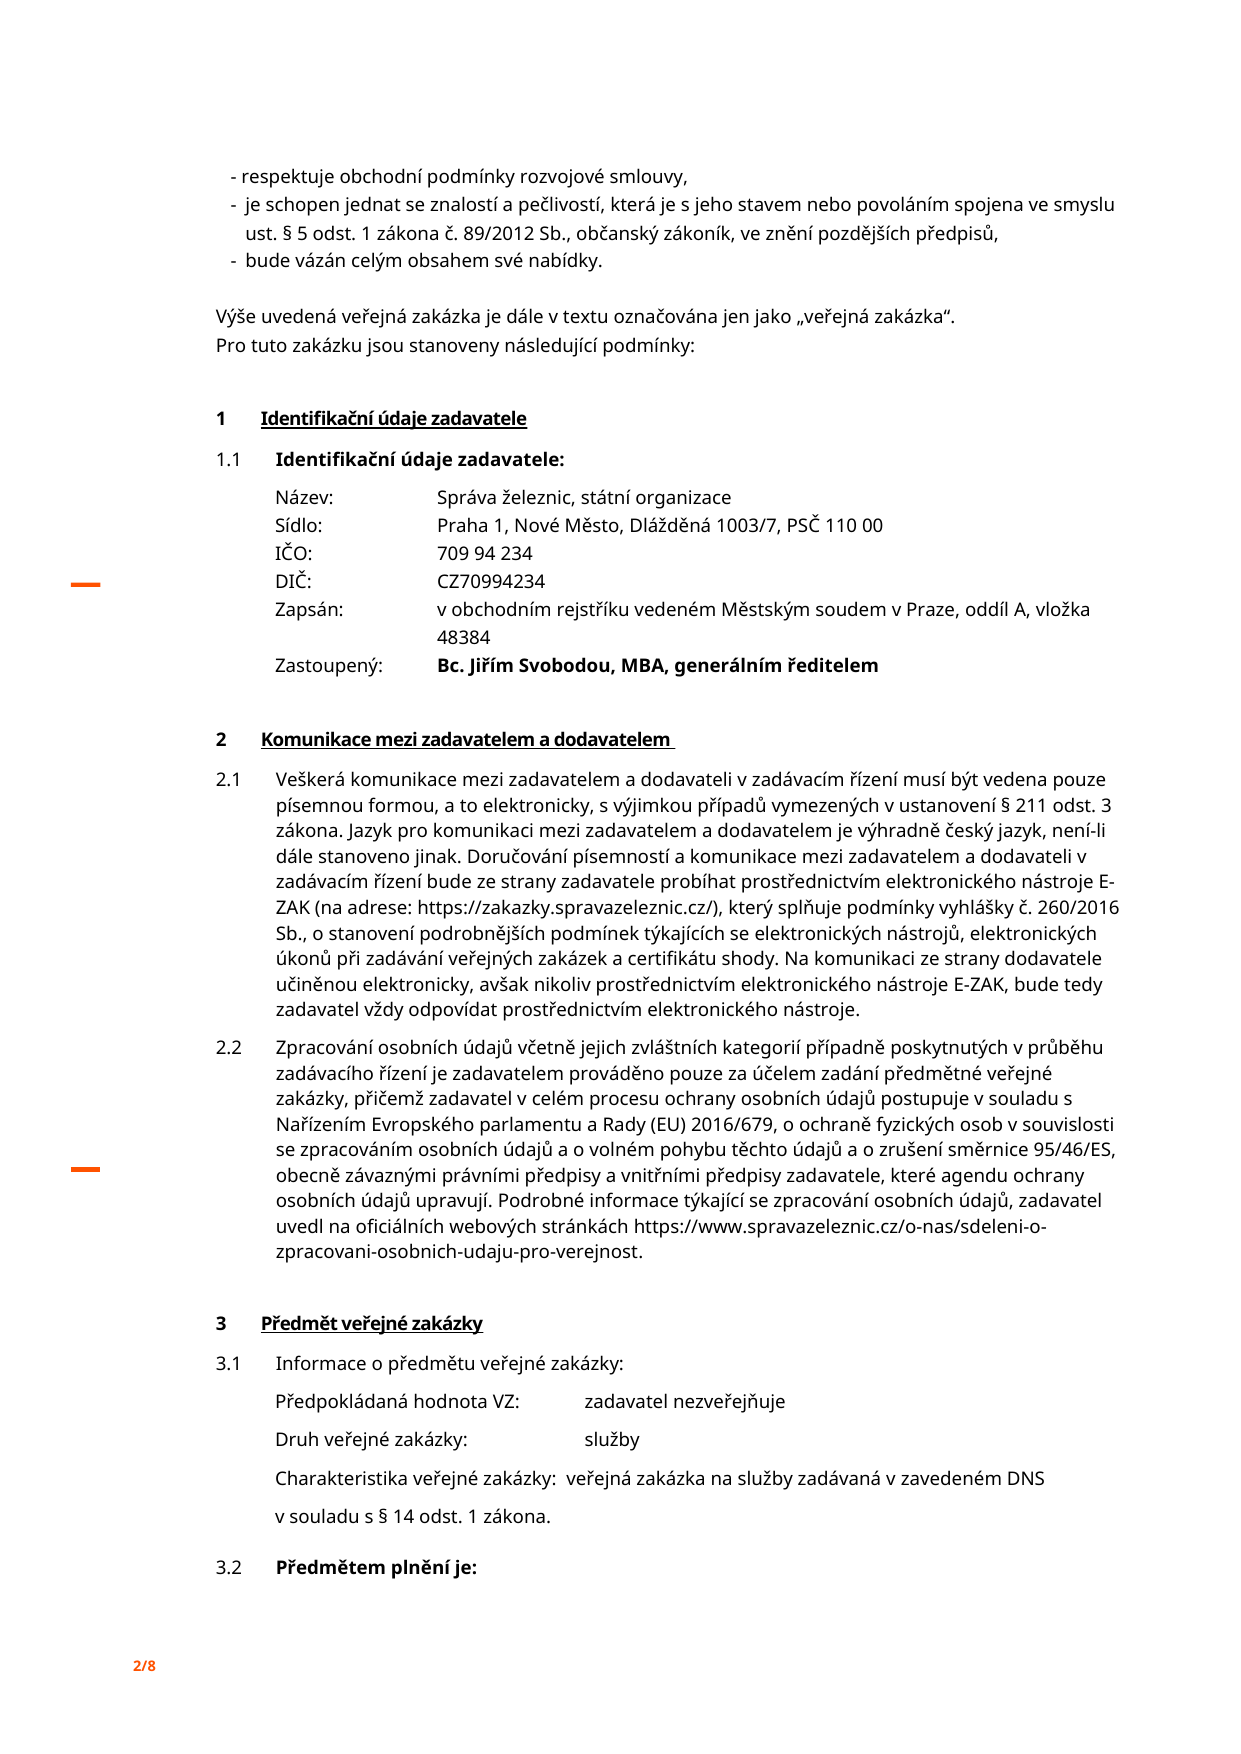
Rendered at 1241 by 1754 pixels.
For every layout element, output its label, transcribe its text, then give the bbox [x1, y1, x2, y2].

subtitle Veškerá komunikace mezi zadavatelem a dodavateli v zadávacím řízení musí být vedena pouze písemnou formou, a to elektronicky, s výjimkou případů vymezených v ustanovení § 211 odst. 3 zákona. Jazyk pro komunikaci mezi zadavatelem a dodavatelem je výhradně český jazyk, není-li dále stanoveno jinak. Doručování písemností a komunikace mezi zadavatelem a dodavateli v zadávacím řízení bude ze strany zadavatele probíhat prostřednictvím elektronického nástroje E-ZAK (na adrese: https://zakazky.spravazeleznic.cz/), který splňuje podmínky vyhlášky č. 260/2016 Sb., o stanovení podrobnějších podmínek týkajících se elektronických nástrojů, elektronických úkonů při zadávání veřejných zakázek a certifikátu shody. Na komunikaci ze strany dodavatele učiněnou elektronicky, avšak nikoliv prostřednictvím elektronického nástroje E-ZAK, bude tedy zadavatel vždy odpovídat prostřednictvím elektronického nástroje. [216, 767, 1122, 1022]
text Druh veřejné zakázky: služby [275, 1427, 1122, 1452]
text Pro tuto zakázku jsou stanoveny následující podmínky: [216, 332, 1122, 357]
text - bude vázán celým obsahem své nabídky. [230, 248, 1122, 273]
text Výše uvedená veřejná zakázka je dále v textu označována jen jako „veřejná zakázka“. [216, 304, 1122, 329]
text Název: Správa železnic, státní organizace [275, 484, 1122, 510]
text IČO: 709 94 234 [275, 540, 1122, 566]
subtitle Komunikace mezi zadavatelem a dodavatelem [216, 726, 1122, 752]
subtitle Předmět veřejné zakázky [216, 1310, 1122, 1336]
text - je schopen jednat se znalostí a pečlivostí, která je s jeho stavem nebo povoláním spojena ve smyslu ust. § 5 odst. 1 zákona č. 89/2012 Sb., občanský zákoník, ve znění pozdějších předpisů, [230, 192, 1122, 245]
text - respektuje obchodní podmínky rozvojové smlouvy, [230, 164, 1122, 189]
subtitle Zpracování osobních údajů včetně jejich zvláštních kategorií případně poskytnutých v průběhu zadávacího řízení je zadavatelem prováděno pouze za účelem zadání předmětné veřejné zakázky, přičemž zadavatel v celém procesu ochrany osobních údajů postupuje v souladu s Nařízením Evropského parlamentu a Rady (EU) 2016/679, o ochraně fyzických osob v souvislosti se zpracováním osobních údajů a o volném pohybu těchto údajů a o zrušení směrnice 95/46/ES, obecně závaznými právními předpisy a vnitřními předpisy zadavatele, které agendu ochrany osobních údajů upravují. Podrobné informace týkající se zpracování osobních údajů, zadavatel uvedl na oficiálních webových stránkách https://www.spravazeleznic.cz/o-nas/sdeleni-o-zpracovani-osobnich-udaju-pro-verejnost. [216, 1034, 1122, 1264]
subtitle Identifikační údaje zadavatele: [216, 446, 1122, 472]
subtitle Identifikační údaje zadavatele [216, 406, 1122, 431]
text Zapsán: v obchodním rejstříku vedeném Městským soudem v Praze, oddíl A, vložka 48384 [275, 596, 1122, 650]
text Zastoupený: Bc. Jiřím Svobodou, MBA, generálním ředitelem [275, 652, 1122, 678]
subtitle Informace o předmětu veřejné zakázky: [216, 1351, 1122, 1376]
text Sídlo: Praha 1, Nové Město, Dlážděná 1003/7, PSČ 110 00 [275, 512, 1122, 538]
text Předpokládaná hodnota VZ: zadavatel nezveřejňuje [275, 1388, 1122, 1414]
subtitle Předmětem plnění je: [216, 1554, 1122, 1579]
text Charakteristika veřejné zakázky: veřejná zakázka na služby zadávaná v zavedeném DNS v souladu s § 14 odst. 1 zákona. [275, 1465, 1122, 1529]
text DIČ: CZ70994234 [275, 568, 1122, 594]
